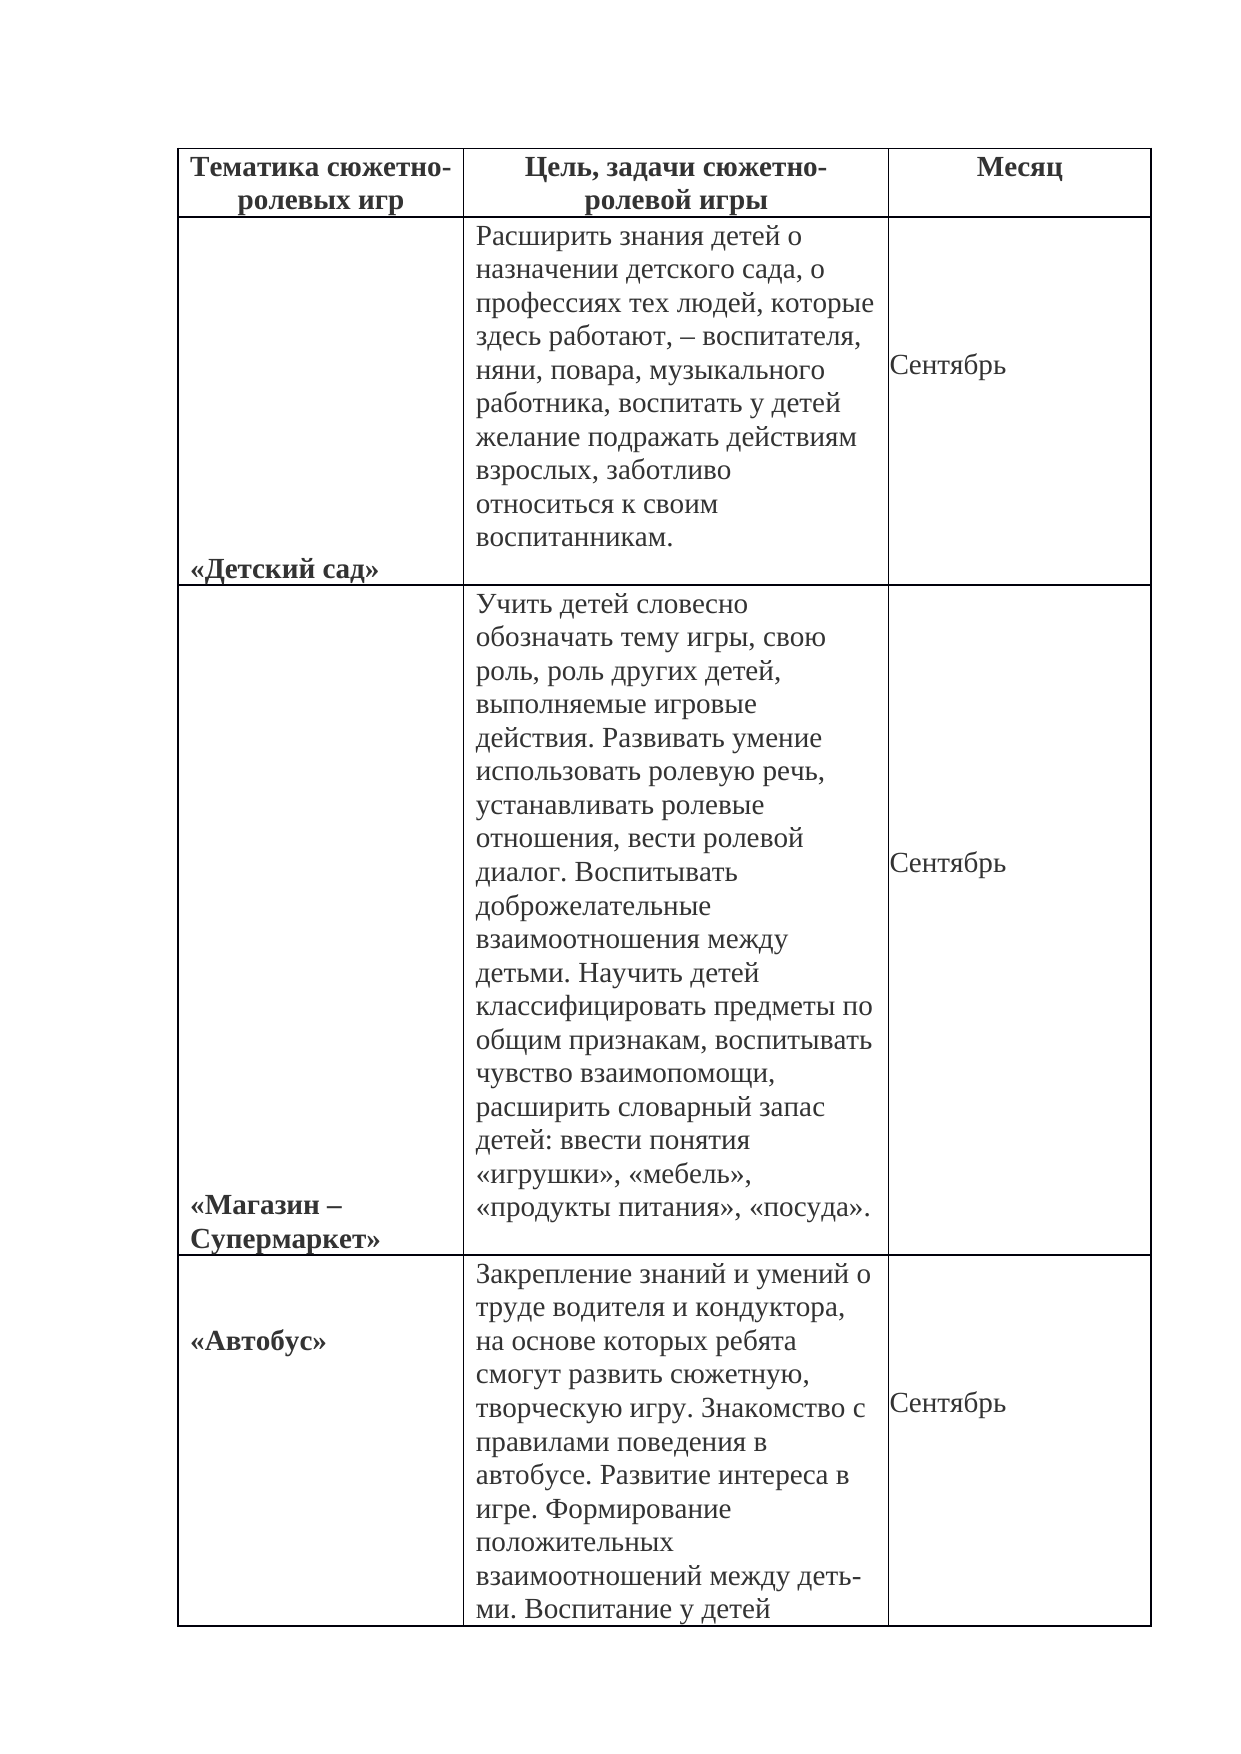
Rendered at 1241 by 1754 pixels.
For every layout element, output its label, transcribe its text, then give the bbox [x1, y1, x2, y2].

table_cell «Магазин – Супермаркет» [179, 586, 463, 1254]
table_cell Учить детей словесно обозначать тему игры, свою роль, роль других детей, выполняемые игровые действия. Развивать умение использовать ролевую речь, устанавливать ролевые отношения, вести ролевой диалог. Воспитывать доброжелательные взаимоотношения между детьми. Научить детей классифицировать предметы по общим признакам, воспитывать чувство взаимопомощи, расширить словарный запас детей: ввести понятия «игрушки», «мебель», «продукты питания», «посуда». [464, 586, 888, 1254]
table_cell Сентябрь [889, 1256, 1150, 1625]
table_cell Сентябрь [889, 586, 1150, 1254]
table_cell «Детский сад» [179, 218, 463, 584]
table_header Тематика сюжетно-ролевых игр [179, 149, 463, 216]
table_cell Расширить знания детей о назначении детского сада, о профессиях тех людей, которые здесь работают, – воспитателя, няни, повара, музыкального работника, воспитать у детей желание подражать действиям взрослых, заботливо относиться к своим воспитанникам. [464, 218, 888, 584]
table_cell «Автобус» [179, 1256, 463, 1625]
table_header Цель, задачи сюжетно-ролевой игры [464, 149, 888, 216]
table_header Месяц [889, 149, 1150, 216]
table_cell Сентябрь [889, 218, 1150, 584]
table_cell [464, 1256, 888, 1625]
